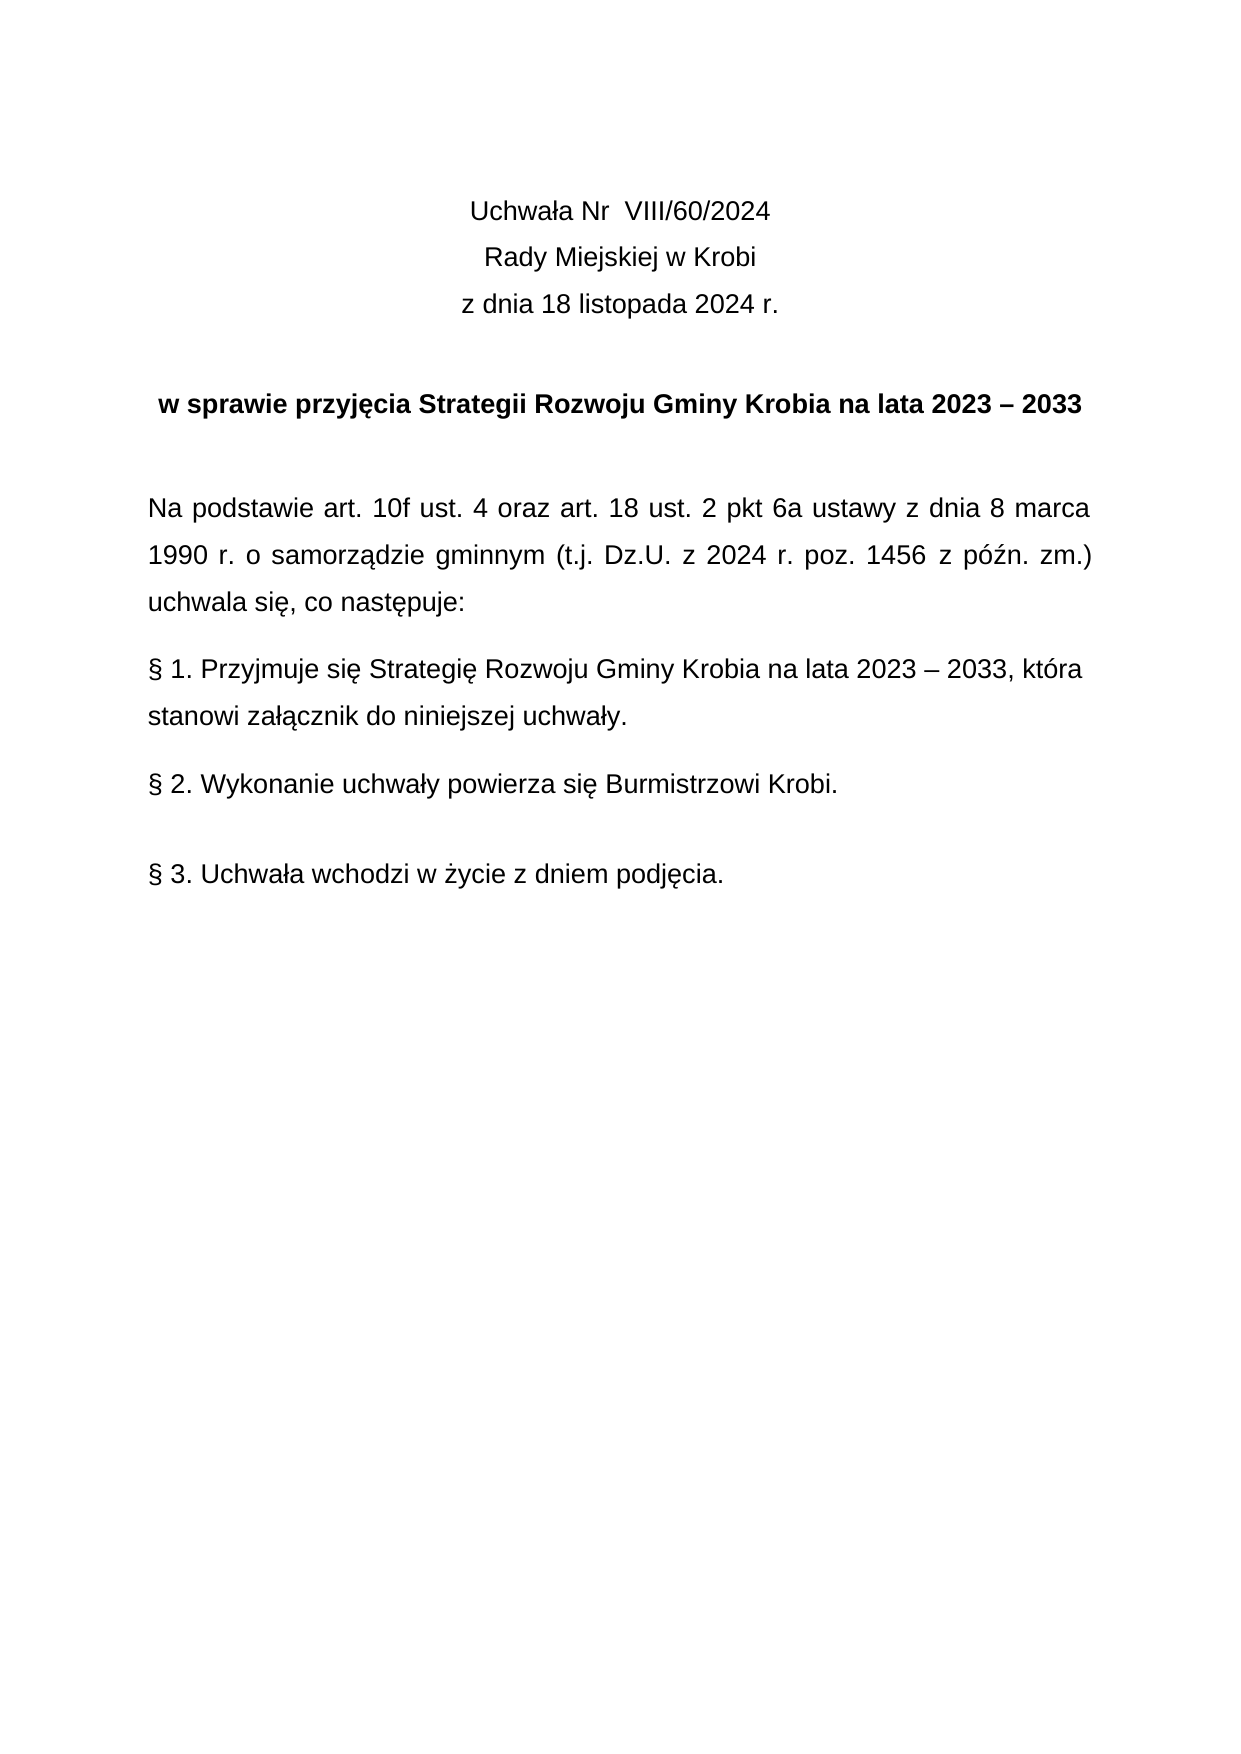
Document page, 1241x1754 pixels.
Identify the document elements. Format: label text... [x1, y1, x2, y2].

text Uchwała Nr VIII/60/2024 [148, 194, 1093, 226]
text Rady Miejskiej w Krobi [148, 241, 1093, 273]
text w sprawie przyjęcia Strategii Rozwoju Gminy Krobia na lata 2023 – 2033 [148, 388, 1093, 419]
text Na podstawie art. 10f ust. 4 oraz art. 18 ust. 2 pkt 6a ustawy z dnia 8 marca 1990 r. o samorządzie gminnym (t.j. Dz.U. z 2024 r. poz. 1456 z późn. zm.) uchwala się, co następuje: [148, 492, 1093, 617]
text z dnia 18 listopada 2024 r. [148, 288, 1093, 319]
text § 2. Wykonanie uchwały powierza się Burmistrzowi Krobi. [148, 768, 1093, 799]
text § 3. Uchwała wchodzi w życie z dniem podjęcia. [148, 858, 1093, 889]
text § 1. Przyjmuje się Strategię Rozwoju Gminy Krobia na lata 2023 – 2033, która stanowi załącznik do niniejszej uchwały. [148, 653, 1093, 732]
